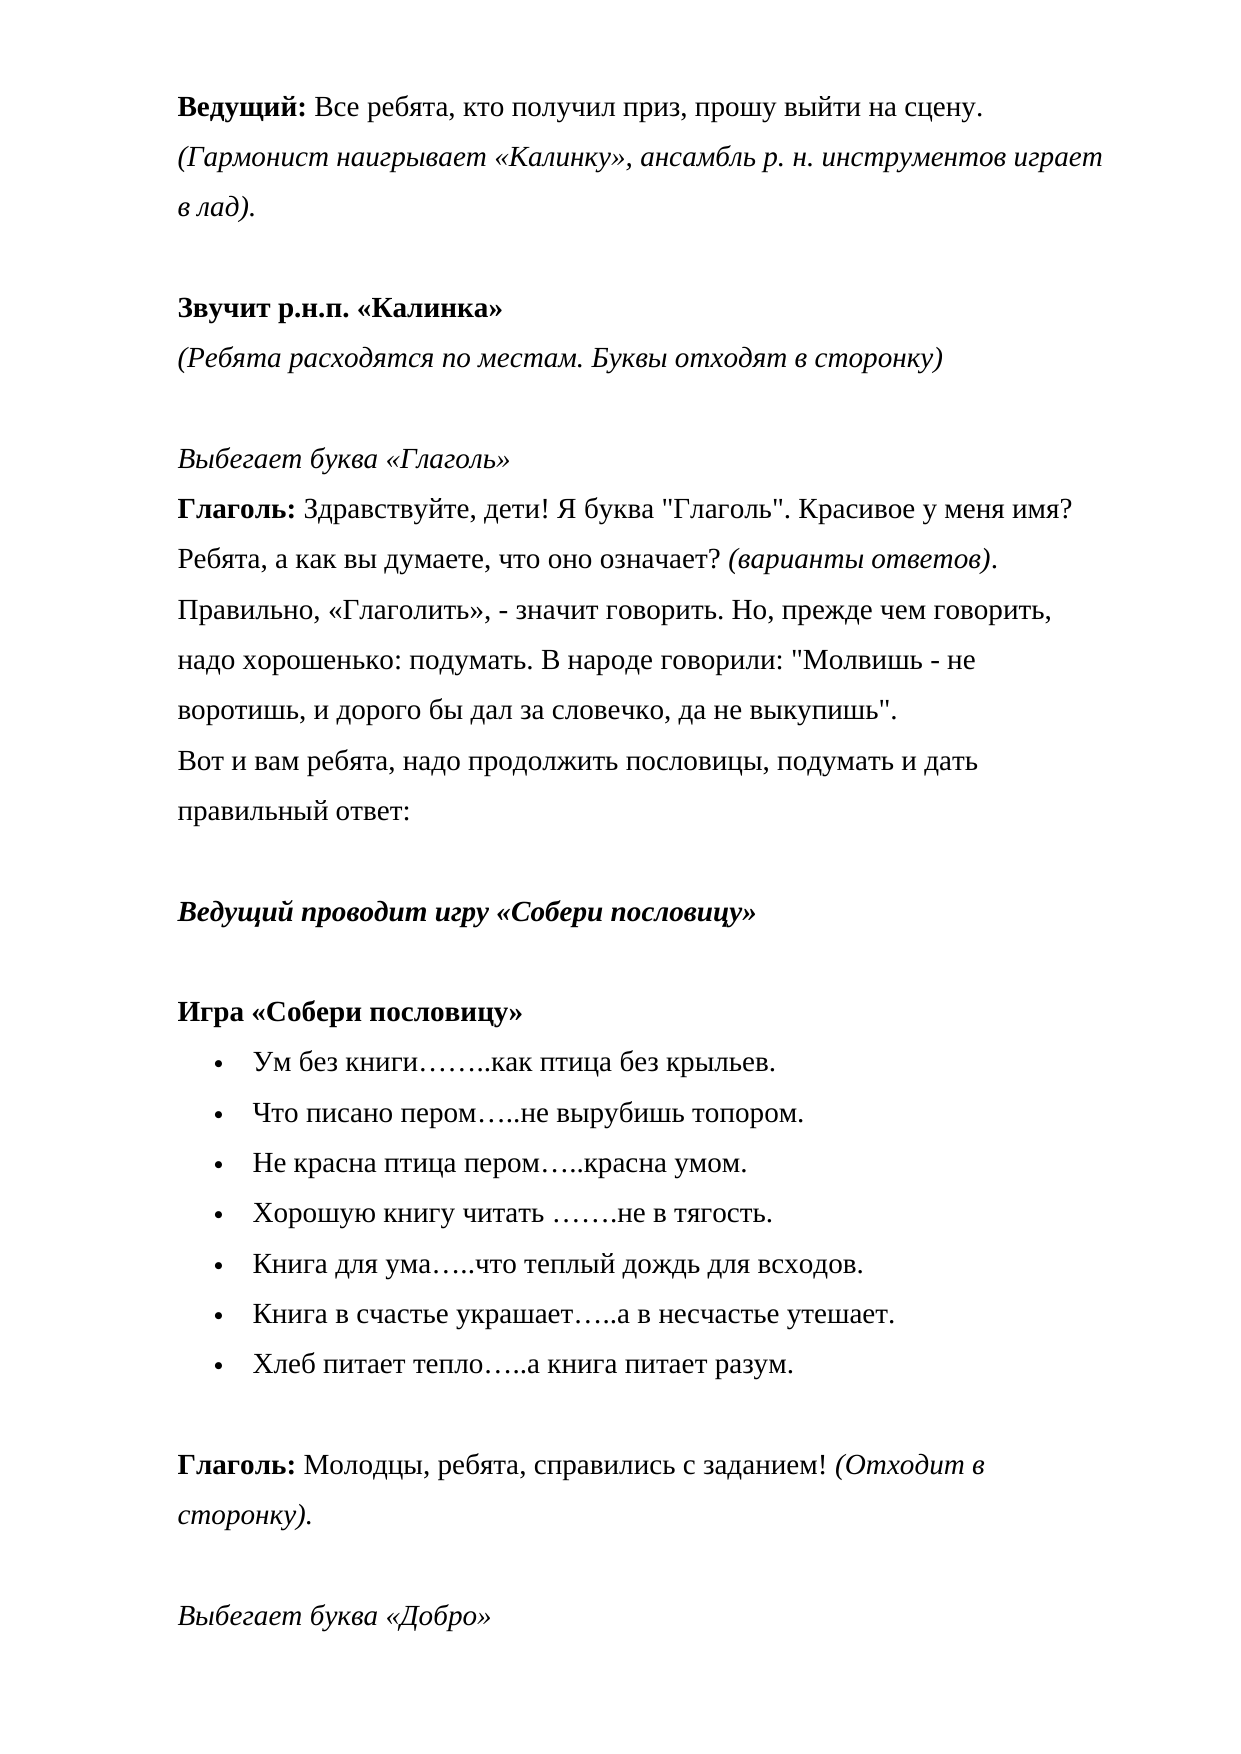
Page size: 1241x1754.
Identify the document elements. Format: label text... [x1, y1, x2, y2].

text Вот и вам ребята, надо продолжить пословицы, подумать и дать правильный ответ: [177, 743, 1107, 827]
text Выбегает буква «Глаголь» [177, 441, 1107, 474]
list Хорошую книгу читать …….не в тягость. [215, 1196, 1107, 1229]
text Выбегает буква «Добро» [177, 1598, 1107, 1632]
text Звучит р.н.п. «Калинка» [177, 290, 1107, 323]
text Глаголь: Здравствуйте, дети! Я буква "Глаголь". Красивое у меня имя? Ребята, а как вы думаете, что оно означает? (варианты ответов). Правильно, «Глаголить», - значит говорить. Но, прежде чем говорить, надо хорошенько: подумать. В народе говорили: "Молвишь - не воротишь, и дорого бы дал за словечко, да не выкупишь". [177, 491, 1107, 726]
list Книга в счастье украшает…..а в несчастье утешает. [215, 1296, 1107, 1330]
text (Ребята расходятся по местам. Буквы отходят в сторонку) [177, 340, 1107, 374]
text Игра «Собери пословицу» [177, 994, 1107, 1028]
text (Гармонист наигрывает «Калинку», ансамбль р. н. инструментов играет в лад). [177, 139, 1107, 223]
list Не красна птица пером…..красна умом. [215, 1145, 1107, 1179]
list Что писано пером…..не вырубишь топором. [215, 1095, 1107, 1128]
text Ведущий: Все ребята, кто получил приз, прошу выйти на сцену. [177, 89, 1107, 122]
text Глаголь: Молодцы, ребята, справились с заданием! (Отходит в сторонку). [177, 1447, 1107, 1531]
list Ум без книги……..как птица без крыльев. [215, 1044, 1107, 1078]
list Книга для ума…..что теплый дождь для всходов. [215, 1246, 1107, 1279]
list Хлеб питает тепло…..а книга питает разум. [215, 1346, 1107, 1380]
text Ведущий проводит игру «Собери пословицу» [177, 894, 1107, 927]
